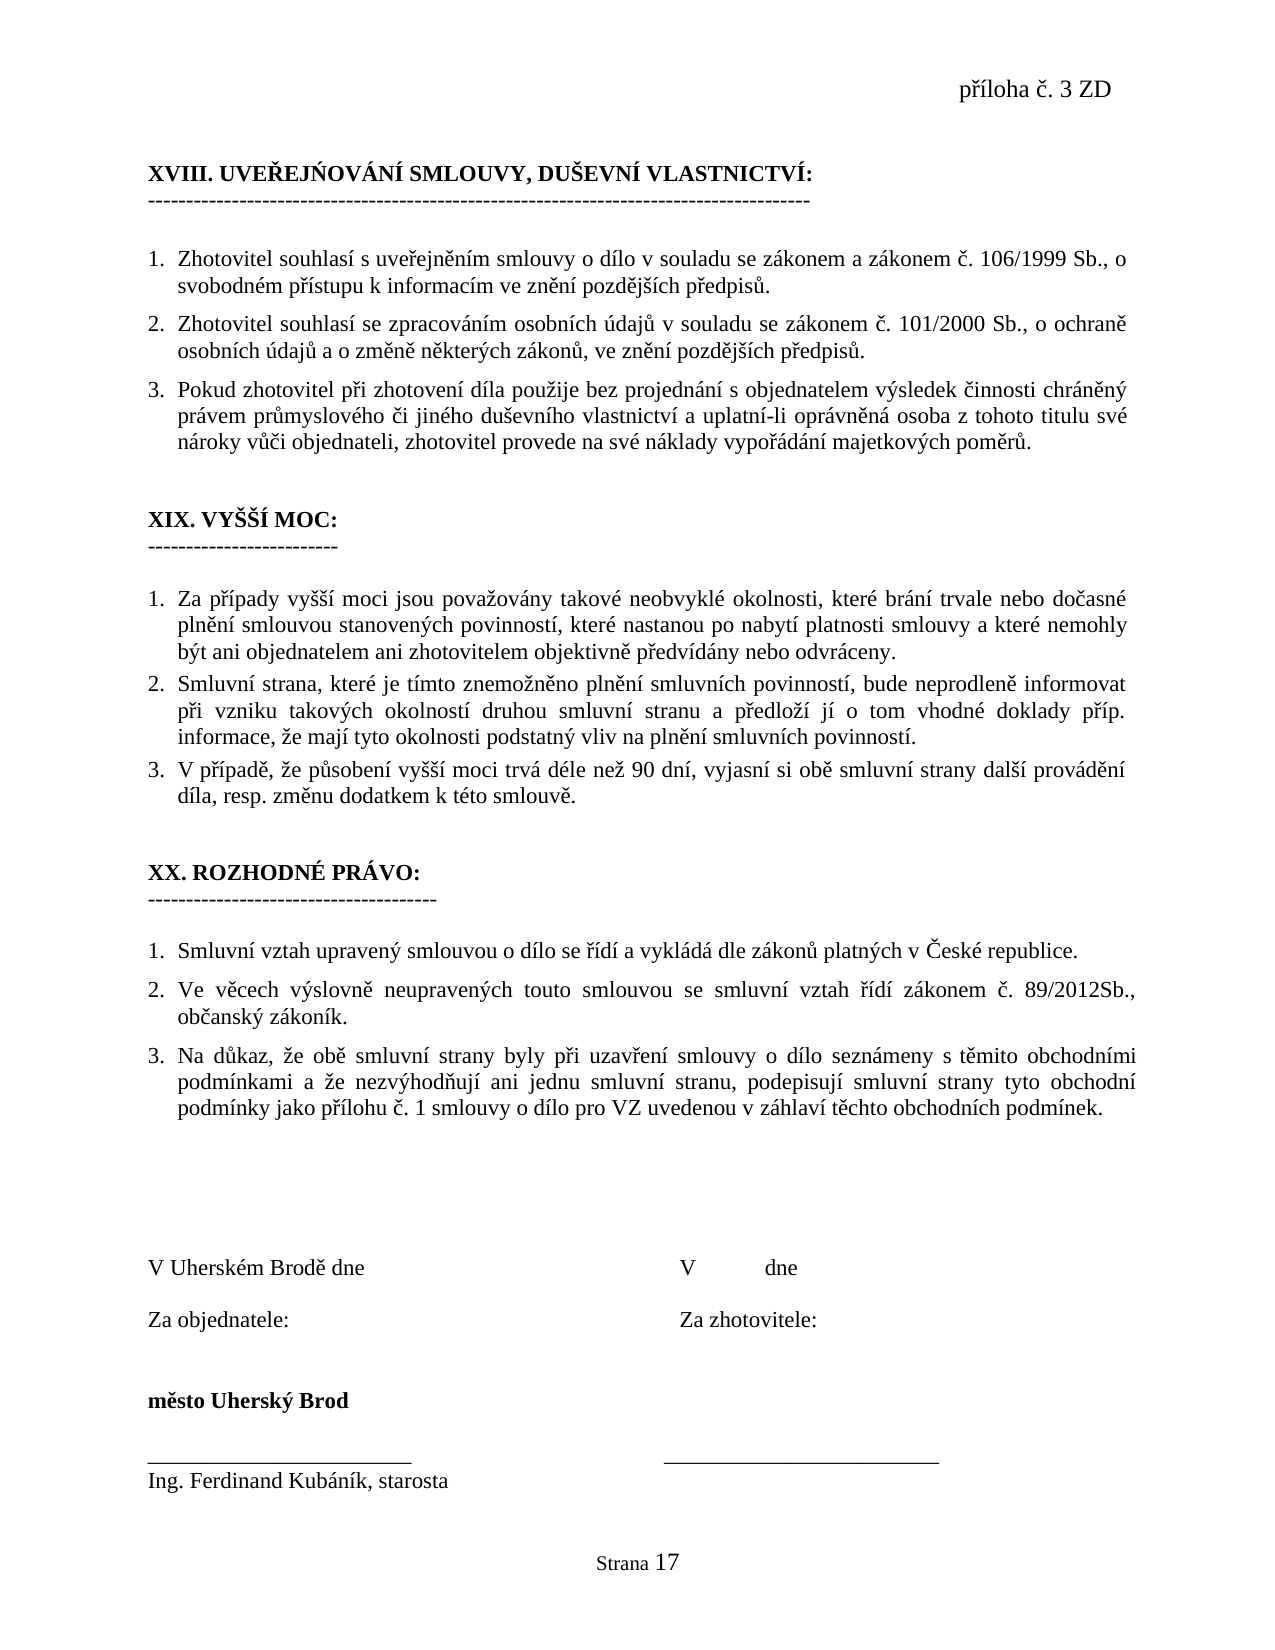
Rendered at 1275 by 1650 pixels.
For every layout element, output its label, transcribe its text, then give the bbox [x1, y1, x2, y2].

list V případě, že působení vyšší moci trvá déle než 90 dní, vyjasní si obě smluvní strany další provádění díla, resp. změnu dodatkem k této smlouvě. [148, 756, 1127, 808]
list Na důkaz, že obě smluvní strany byly při uzavření smlouvy o dílo seznámeny s těmito obchodními podmínkami a že nezvýhodňují ani jednu smluvní stranu, podepisují smluvní strany tyto obchodní podmínky jako přílohu č. 1 smlouvy o dílo pro VZ uvedenou v záhlaví těchto obchodních podmínek. [148, 1042, 1137, 1121]
subtitle Smluvní strana, které je tímto znemožněno plnění smluvních povinností, bude neprodleně informovat při vzniku takových okolností druhou smluvní stranu a předloží jí o tom vhodné doklady příp. informace, že mají tyto okolnosti podstatný vliv na plnění smluvních povinností. [148, 671, 1127, 749]
list Zhotovitel souhlasí se zpracováním osobních údajů v souladu se zákonem č. 101/2000 Sb., o ochraně osobních údajů a o změně některých zákonů, ve znění pozdějších předpisů. [148, 311, 1127, 363]
text _______________________ ________________________ [148, 1440, 1137, 1466]
list Za případy vyšší moci jsou považovány takové neobvyklé okolnosti, které brání trvale nebo dočasné plnění smlouvou stanovených povinností, které nastanou po nabytí platnosti smlouvy a které nemohly být ani objednatelem ani zhotovitelem objektivně předvídány nebo odvráceny. [148, 585, 1127, 664]
text --------------------------------------------------------------------------------------- [148, 186, 1127, 213]
list Zhotovitel souhlasí s uveřejněním smlouvy o dílo v souladu se zákonem a zákonem č. 106/1999 Sb., o svobodném přístupu k informacím ve znění pozdějších předpisů. [148, 245, 1127, 298]
subtitle XIX. VYŠŠÍ MOC: [148, 506, 1127, 532]
subtitle XVIII. UVEŘEJŃOVÁNÍ SMLOUVY, DUŠEVNÍ VLASTNICTVÍ: [148, 160, 1127, 186]
text -------------------------------------- [148, 885, 1127, 911]
text Ing. Ferdinand Kubáník, starosta [148, 1466, 1137, 1494]
list Pokud zhotovitel při zhotovení díla použije bez projednání s objednatelem výsledek činnosti chráněný právem průmyslového či jiného duševního vlastnictví a uplatní-li oprávněná osoba z tohoto titulu své nároky vůči objednateli, zhotovitel provede na své náklady vypořádání majetkových poměrů. [148, 376, 1127, 455]
subtitle XX. ROZHODNÉ PRÁVO: [148, 858, 1127, 885]
text Za objednatele: Za zhotovitele: [148, 1307, 1137, 1333]
text ------------------------- [148, 532, 1127, 559]
subtitle Smluvní vztah upravený smlouvou o dílo se řídí a vykládá dle zákonů platných v České republice. [148, 938, 1127, 964]
text V Uherském Brodě dne V dne [148, 1252, 1137, 1280]
text město Uherský Brod [148, 1386, 1137, 1413]
list Ve věcech výslovně neupravených touto smlouvou se smluvní vztah řídí zákonem č. 89/2012Sb., občanský zákoník. [148, 976, 1137, 1029]
